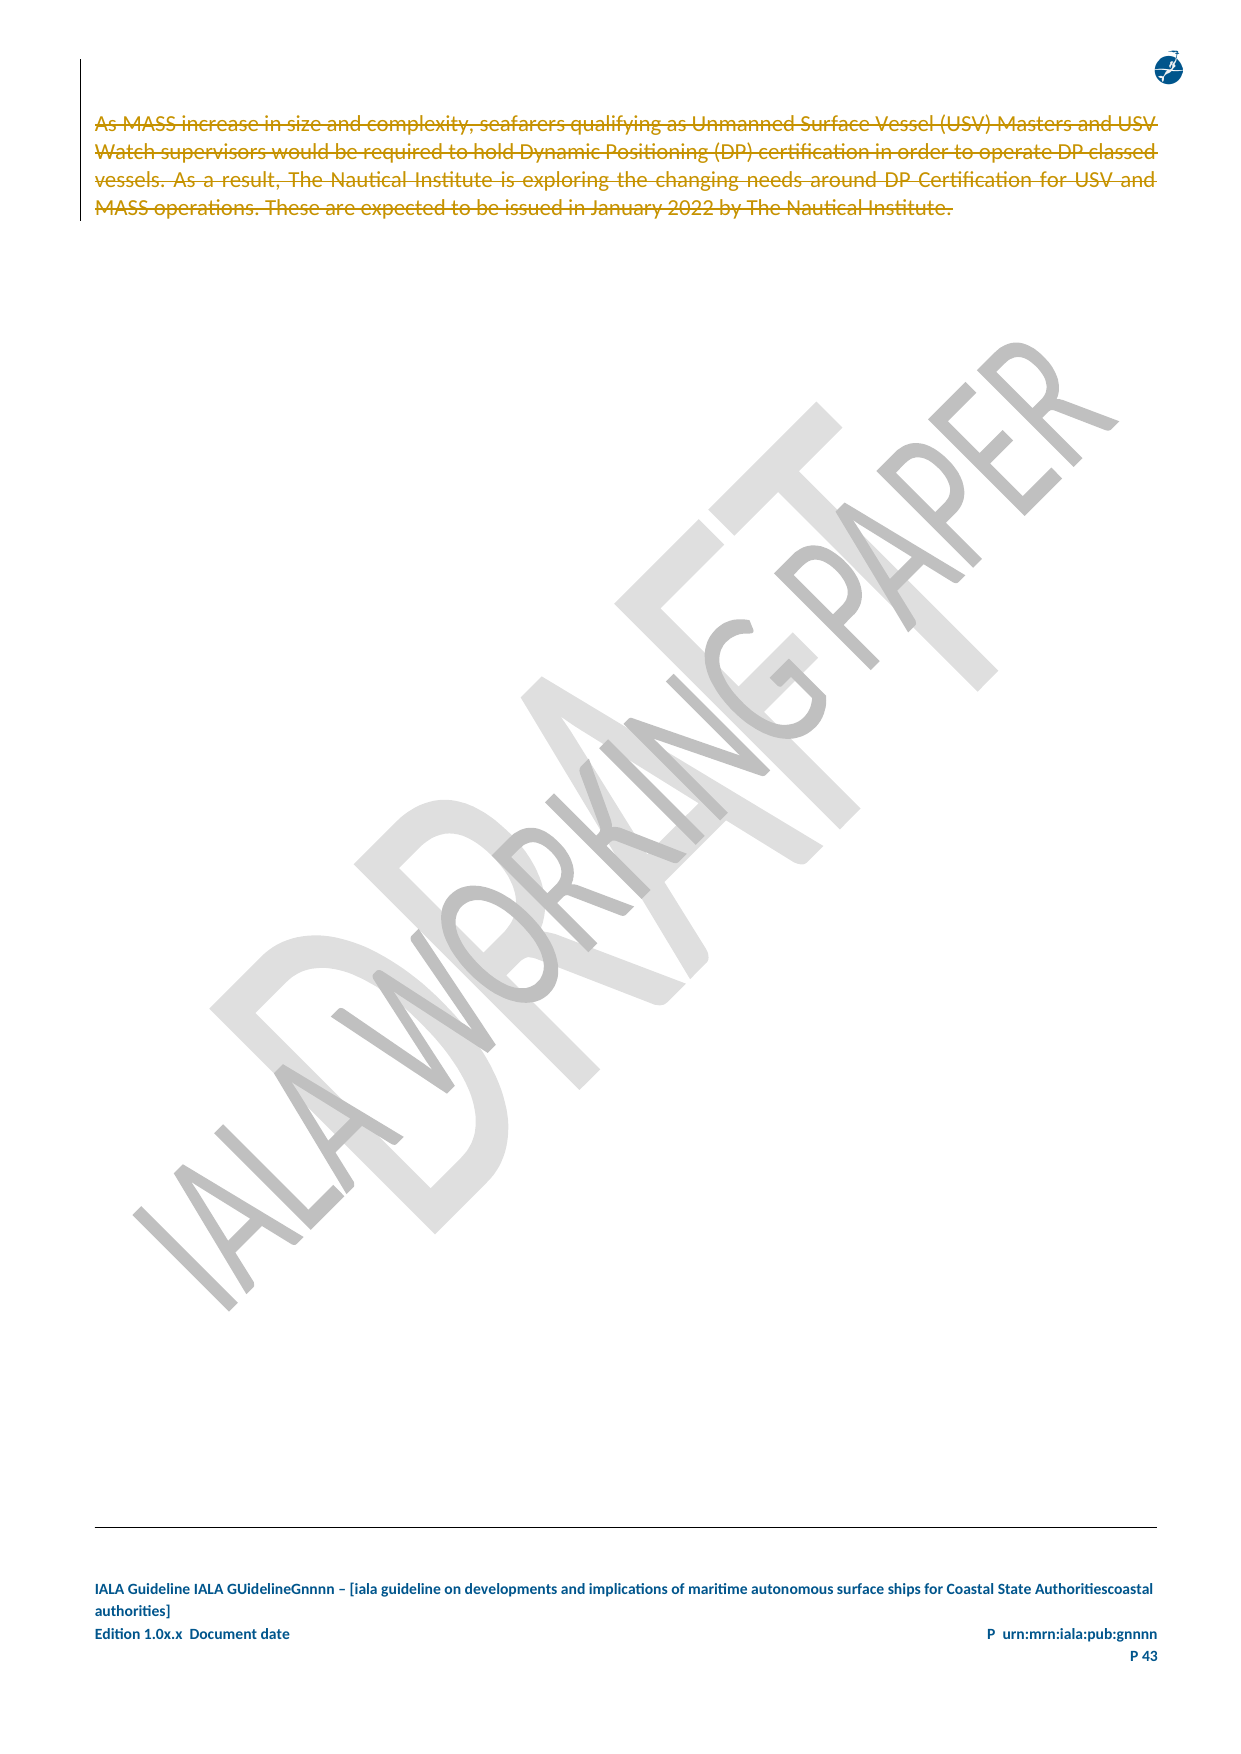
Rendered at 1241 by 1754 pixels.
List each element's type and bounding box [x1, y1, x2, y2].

picture [1123, 0, 1241, 119]
